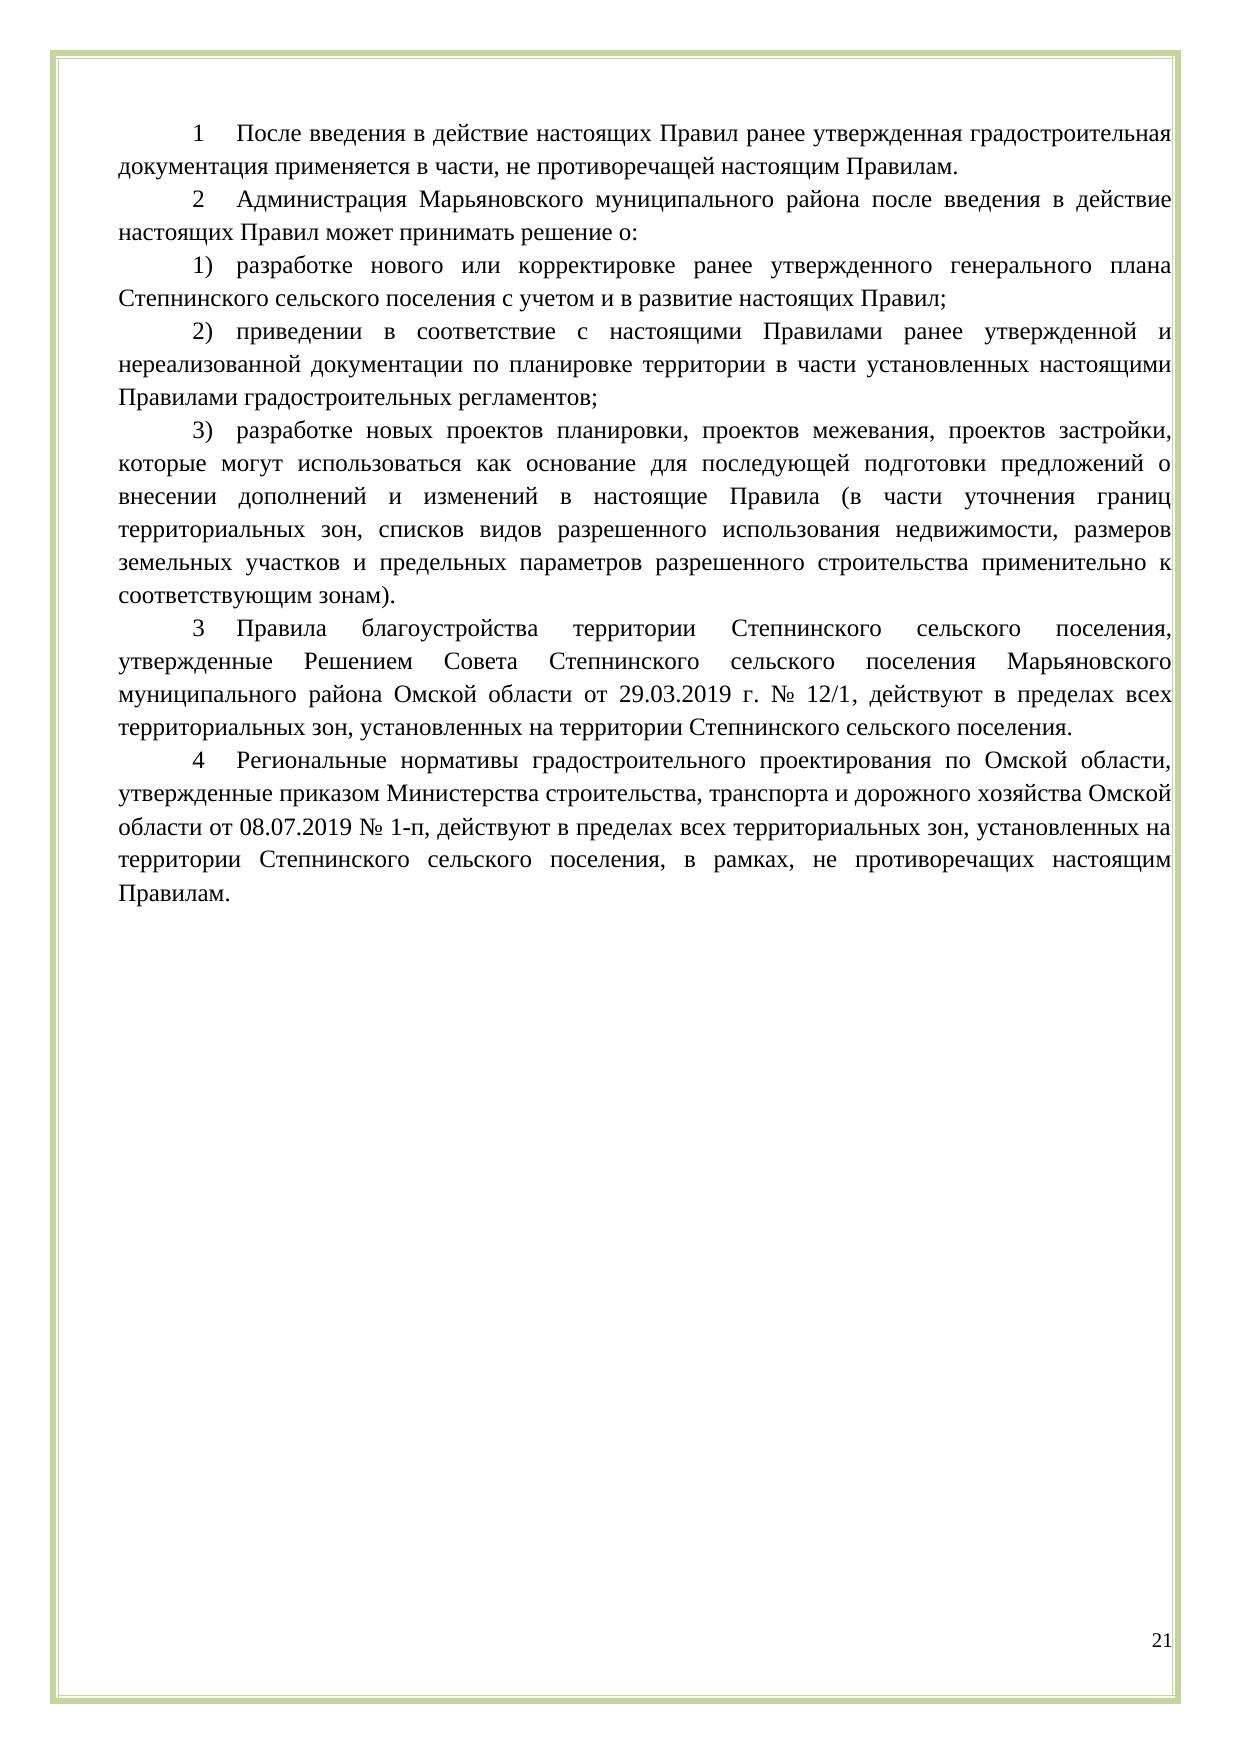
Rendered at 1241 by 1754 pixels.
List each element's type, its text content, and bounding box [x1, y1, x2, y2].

text 3) разработке новых проектов планировки, проектов межевания, проектов застройки, которые могут использоваться как основание для последующей подготовки предложений о внесении дополнений и изменений в настоящие Правила (в части уточнения границ территориальных зон, списков видов разрешенного использования недвижимости, размеров земельных участков и предельных параметров разрешенного строительства применительно к соответствующим зонам). [118, 415, 1172, 609]
text 3 Правила благоустройства территории Степнинского сельского поселения, утвержденные Решением Совета Степнинского сельского поселения Марьяновского муниципального района Омской области от 29.03.2019 г. № 12/1, действуют в пределах всех территориальных зон, установленных на территории Степнинского сельского поселения. [118, 613, 1172, 741]
text 1) разработке нового или корректировке ранее утвержденного генерального плана Степнинского сельского поселения с учетом и в развитие настоящих Правил; [118, 250, 1172, 312]
text 2 Администрация Марьяновского муниципального района после введения в действие настоящих Правил может принимать решение о: [118, 184, 1172, 246]
text 2) приведении в соответствие с настоящими Правилами ранее утвержденной и нереализованной документации по планировке территории в части установленных настоящими Правилами градостроительных регламентов; [118, 316, 1172, 411]
text 4 Региональные нормативы градостроительного проектирования по Омской области, утвержденные приказом Министерства строительства, транспорта и дорожного хозяйства Омской области от 08.07.2019 № 1-п, действуют в пределах всех территориальных зон, установленных на территории Степнинского сельского поселения, в рамках, не противоречащих настоящим Правилам. [118, 746, 1172, 906]
text 1 После введения в действие настоящих Правил ранее утвержденная градостроительная документация применяется в части, не противоречащей настоящим Правилам. [118, 118, 1172, 180]
